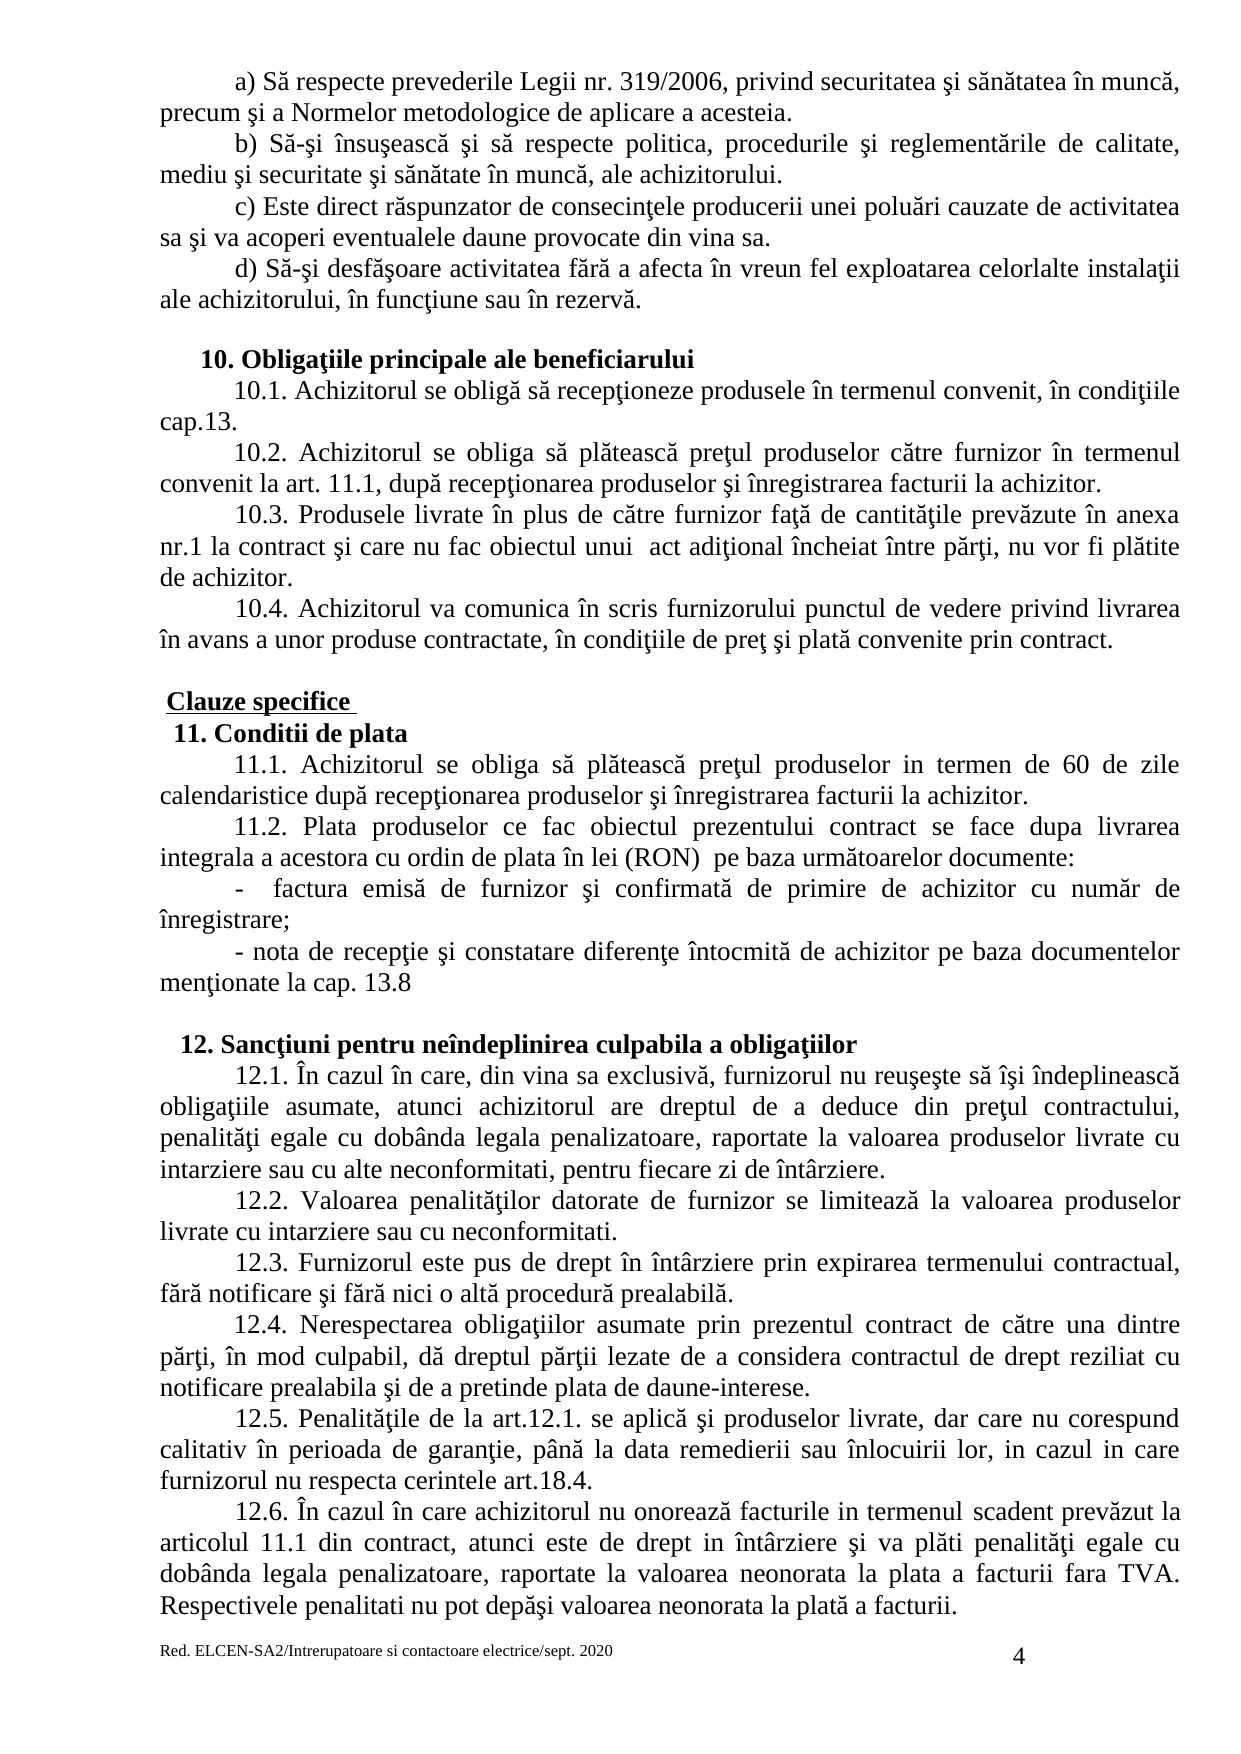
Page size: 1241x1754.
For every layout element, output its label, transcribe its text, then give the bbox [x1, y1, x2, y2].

text 10.2. Achizitorul se obliga să plătească preţul produselor către furnizor în termenul convenit la art. 11.1, după recepţionarea produselor şi înregistrarea facturii la achizitor. [159, 436, 1181, 499]
text 12.5. Penalităţile de la art.12.1. se aplică şi produselor livrate, dar care nu corespund calitativ în perioada de garanţie, până la data remedierii sau înlocuirii lor, in cazul in care furnizorul nu respecta cerintele art.18.4. [159, 1402, 1181, 1495]
text d) Să-şi desfăşoare activitatea fără a afecta în vreun fel exploatarea celorlalte instalaţii ale achizitorului, în funcţiune sau în rezervă. [159, 252, 1181, 314]
text 10.3. Produsele livrate în plus de către furnizor faţă de cantităţile prevăzute în anexa nr.1 la contract şi care nu fac obiectul unui act adiţional încheiat între părţi, nu vor fi plătite de achizitor. [159, 499, 1181, 592]
text Clauze specifice [159, 686, 1181, 717]
text 11.2. Plata produselor ce fac obiectul prezentului contract se face dupa livrarea integrala a acestora cu ordin de plata în lei (RON) pe baza următoarelor documente: [159, 810, 1181, 872]
text 12.1. În cazul în care, din vina sa exclusivă, furnizorul nu reuşeşte să îşi îndeplinească obligaţiile asumate, atunci achizitorul are dreptul de a deduce din preţul contractului, penalităţi egale cu dobânda legala penalizatoare, raportate la valoarea produselor livrate cu intarziere sau cu alte neconformitati, pentru fiecare zi de întârziere. [159, 1059, 1181, 1184]
text c) Este direct răspunzator de consecinţele producerii unei poluări cauzate de activitatea sa şi va acoperi eventualele daune provocate din vina sa. [159, 189, 1181, 252]
text 12.4. Nerespectarea obligaţiilor asumate prin prezentul contract de către una dintre părţi, în mod culpabil, dă dreptul părţii lezate de a considera contractul de drept reziliat cu notificare prealabila şi de a pretinde plata de daune-interese. [159, 1308, 1181, 1402]
text 12. Sancţiuni pentru neîndeplinirea culpabila a obligaţiilor [159, 1028, 1181, 1059]
text 10.1. Achizitorul se obligă să recepţioneze produsele în termenul convenit, în condiţiile cap.13. [159, 374, 1181, 436]
text - nota de recepţie şi constatare diferenţe întocmită de achizitor pe baza documentelor menţionate la cap. 13.8 [159, 935, 1181, 997]
text 10.4. Achizitorul va comunica în scris furnizorului punctul de vedere privind livrarea în avans a unor produse contractate, în condiţiile de preţ şi plată convenite prin contract. [159, 592, 1181, 654]
text b) Să-şi însuşească şi să respecte politica, procedurile şi reglementările de calitate, mediu şi securitate şi sănătate în muncă, ale achizitorului. [159, 127, 1181, 189]
text 12.6. În cazul în care achizitorul nu onorează facturile in termenul scadent prevăzut la articolul 11.1 din contract, atunci este de drept in întârziere şi va plăti penalităţi egale cu dobânda legala penalizatoare, raportate la valoarea neonorata la plata a facturii fara TVA. Respectivele penalitati nu pot depăşi valoarea neonorata la plată a facturii. [159, 1495, 1181, 1620]
text 11. Conditii de plata [159, 717, 1181, 748]
text 11.1. Achizitorul se obliga să plătească preţul produselor in termen de 60 de zile calendaristice după recepţionarea produselor şi înregistrarea facturii la achizitor. [159, 748, 1181, 810]
text a) Să respecte prevederile Legii nr. 319/2006, privind securitatea şi sănătatea în muncă, precum şi a Normelor metodologice de aplicare a acesteia. [159, 65, 1181, 127]
text - factura emisă de furnizor şi confirmată de primire de achizitor cu număr de înregistrare; [159, 872, 1181, 935]
text 12.2. Valoarea penalităţilor datorate de furnizor se limitează la valoarea produselor livrate cu intarziere sau cu neconformitati. [159, 1184, 1181, 1246]
text 10. Obligaţiile principale ale beneficiarului [159, 343, 1181, 374]
text 12.3. Furnizorul este pus de drept în întârziere prin expirarea termenului contractual, fără notificare şi fără nici o altă procedură prealabilă. [159, 1246, 1181, 1308]
